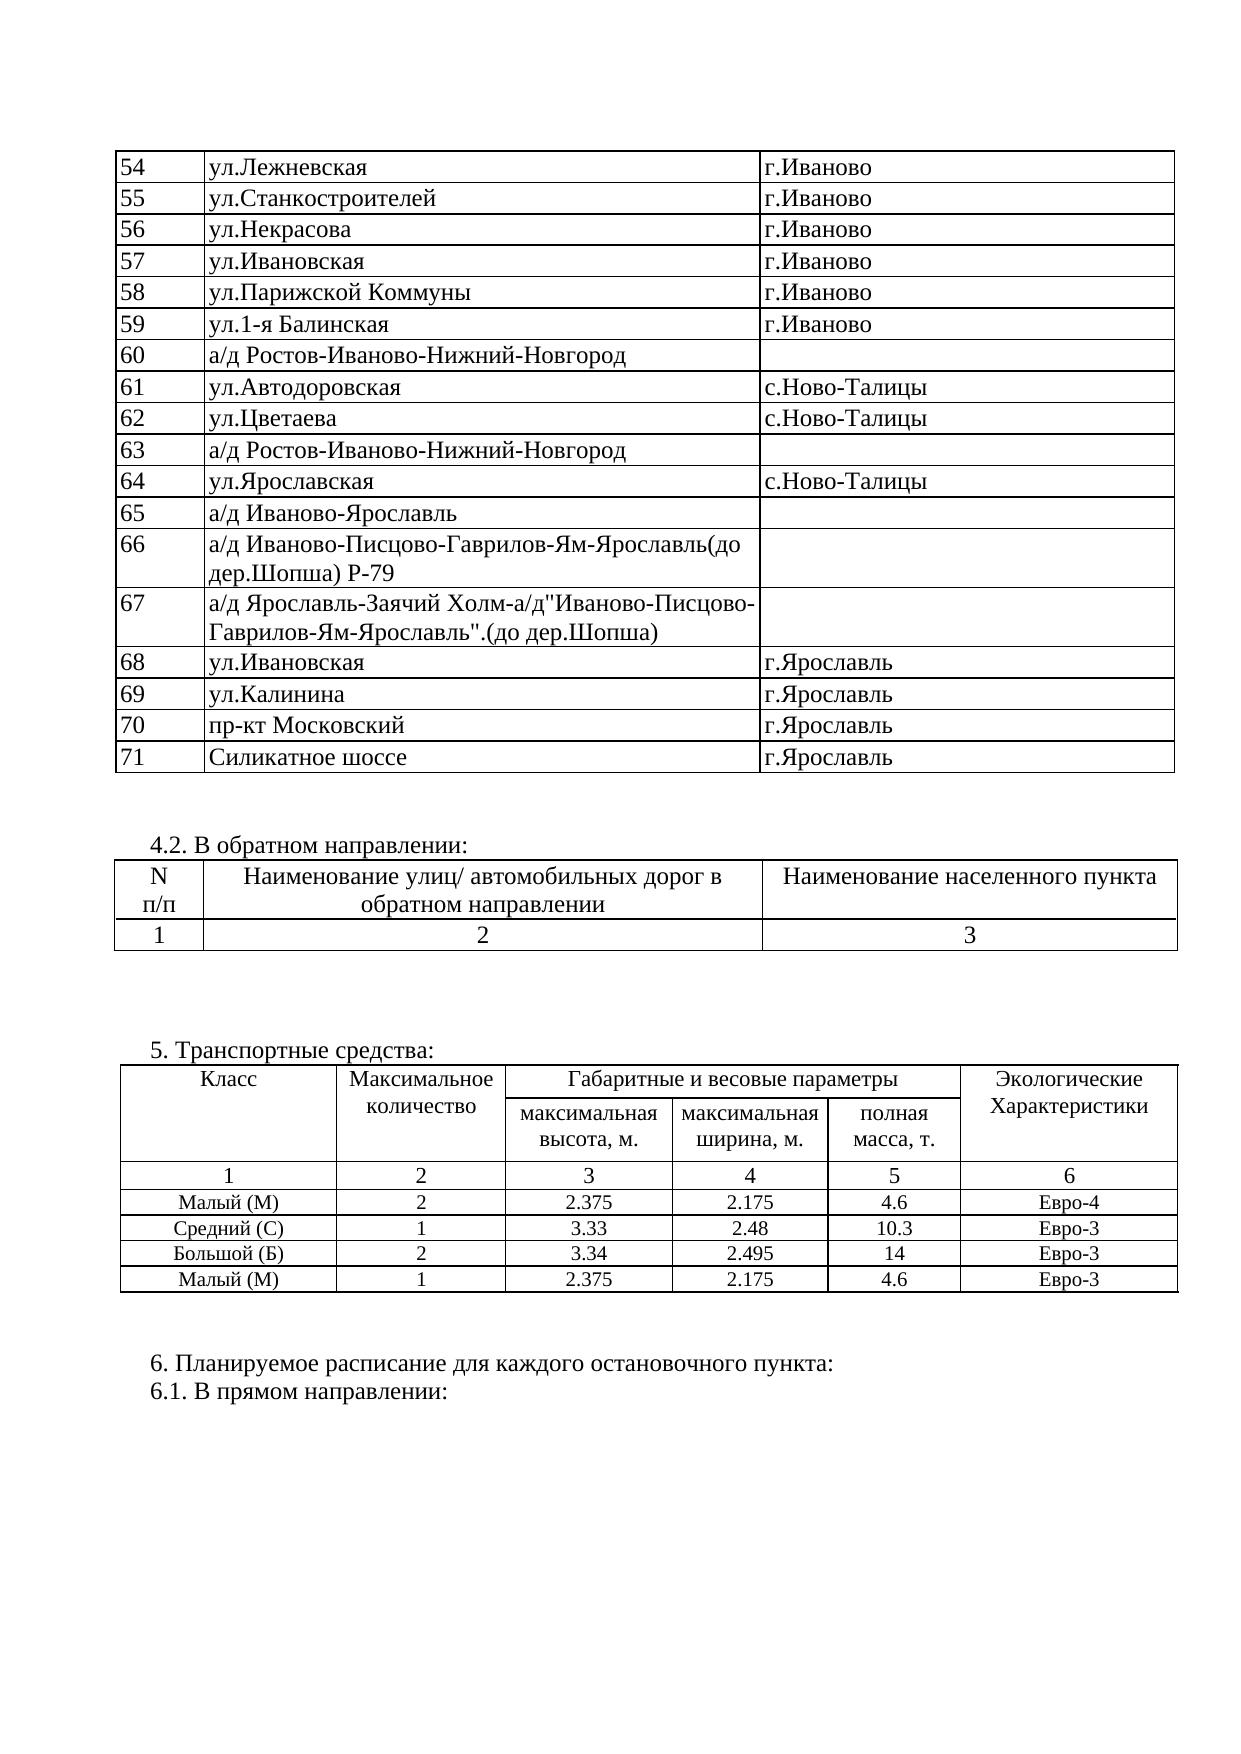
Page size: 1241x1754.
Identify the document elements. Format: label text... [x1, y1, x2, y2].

table_cell 56 [117, 215, 204, 244]
table_cell Малый (М) [121, 1190, 336, 1214]
table_cell 2.175 [673, 1190, 827, 1214]
table_cell 67 [117, 588, 204, 646]
table_cell 4.6 [829, 1267, 960, 1291]
table_cell ул.Лежневская [205, 152, 759, 181]
text 5. Транспортные средства: [150, 1035, 1090, 1064]
table_cell [761, 588, 1174, 646]
table_cell ул.Ивановская [205, 647, 759, 677]
table_cell 2 [337, 1190, 505, 1214]
table_cell г.Ярославль [761, 710, 1174, 740]
table_cell 6 [961, 1162, 1177, 1188]
table_cell г.Ярославль [761, 647, 1174, 677]
table_cell 61 [117, 372, 204, 402]
table_cell 1 [337, 1267, 505, 1291]
table_cell 2.495 [673, 1241, 827, 1265]
table_cell Евро-3 [961, 1241, 1177, 1265]
table_cell 2.48 [673, 1216, 827, 1240]
table_cell г.Иваново [761, 277, 1174, 307]
table_cell г.Иваново [761, 152, 1174, 181]
table_cell 59 [117, 309, 204, 339]
table_cell 1 [121, 1162, 336, 1188]
table_cell 2.375 [506, 1190, 672, 1214]
table_cell 5 [829, 1162, 960, 1188]
table_cell ул.Ивановская [205, 246, 759, 276]
table_header Экологические Характеристики [961, 1066, 1177, 1161]
table_cell 2.375 [506, 1267, 672, 1291]
table_cell а/д Ярославль-Заячий Холм-а/д"Иваново-Писцово-Гаврилов-Ям-Ярославль".(до дер.Шопша) [205, 588, 759, 646]
table_cell с.Ново-Талицы [761, 403, 1174, 433]
text 6. Планируемое расписание для каждого остановочного пункта: [150, 1348, 1090, 1376]
table_cell ул.Станкостроителей [205, 183, 759, 213]
table_cell максимальная ширина, м. [673, 1099, 827, 1161]
table_cell максимальная высота, м. [506, 1099, 672, 1161]
table_cell [761, 529, 1174, 587]
table_cell полная масса, т. [829, 1099, 960, 1161]
table_cell 70 [117, 710, 204, 740]
table_cell с.Ново-Талицы [761, 466, 1174, 496]
table_cell 71 [117, 742, 204, 771]
table_cell г.Ярославль [761, 679, 1174, 708]
table_cell ул.1-я Балинская [205, 309, 759, 339]
table_cell 3.34 [506, 1241, 672, 1265]
table_cell 68 [117, 647, 204, 677]
table_cell г.Ярославль [761, 742, 1174, 771]
table_cell [761, 498, 1174, 527]
table_cell 10.3 [829, 1216, 960, 1240]
table_cell 54 [117, 152, 204, 181]
table_cell 3 [763, 918, 1177, 950]
table_cell с.Ново-Талицы [761, 372, 1174, 402]
table_cell Евро-3 [961, 1267, 1177, 1291]
table_cell ул.Некрасова [205, 215, 759, 244]
table_cell 64 [117, 466, 204, 496]
table_cell Силикатное шоссе [205, 742, 759, 771]
table_cell 60 [117, 340, 204, 370]
table_header Наименование улиц/ автомобильных дорог в обратном направлении [204, 861, 762, 918]
table_cell Малый (М) [121, 1267, 336, 1291]
table_cell 14 [829, 1241, 960, 1265]
table_cell Евро-4 [961, 1190, 1177, 1214]
table_header N п/п [115, 861, 203, 918]
table_cell 66 [117, 529, 204, 587]
table_cell 57 [117, 246, 204, 276]
table_cell пр-кт Московский [205, 710, 759, 740]
table_cell 55 [117, 183, 204, 213]
table_header Класс [121, 1066, 336, 1161]
table_cell а/д Ростов-Иваново-Нижний-Новгород [205, 340, 759, 370]
table_cell г.Иваново [761, 246, 1174, 276]
table_cell 2.175 [673, 1267, 827, 1291]
text 6.1. В прямом направлении: [150, 1376, 1090, 1405]
table_cell 4 [673, 1162, 827, 1188]
table_cell а/д Иваново-Ярославль [205, 498, 759, 527]
table_cell 69 [117, 679, 204, 708]
table_header Максимальное количество [337, 1066, 505, 1161]
table_cell ул.Цветаева [205, 403, 759, 433]
table_cell [761, 435, 1174, 464]
table_cell г.Иваново [761, 309, 1174, 339]
text 4.2. В обратном направлении: [150, 831, 1090, 859]
table_cell ул.Ярославская [205, 466, 759, 496]
table_cell 62 [117, 403, 204, 433]
table_cell а/д Иваново-Писцово-Гаврилов-Ям-Ярославль(до дер.Шопша) Р-79 [205, 529, 759, 587]
table_header Габаритные и весовые параметры [506, 1066, 960, 1097]
table_cell 58 [117, 277, 204, 307]
table_cell 1 [115, 919, 203, 950]
table_cell 2 [337, 1162, 505, 1188]
table_cell Средний (С) [121, 1216, 336, 1240]
table_cell 4.6 [829, 1190, 960, 1214]
table_cell 65 [117, 498, 204, 527]
table_header Наименование населенного пункта [763, 861, 1177, 918]
table_cell г.Иваново [761, 183, 1174, 213]
table_cell 3 [506, 1162, 672, 1188]
table_cell ул.Автодоровская [205, 372, 759, 402]
table_cell ул.Калинина [205, 679, 759, 708]
table_cell г.Иваново [761, 215, 1174, 244]
table_cell 3.33 [506, 1216, 672, 1240]
table_cell ул.Парижской Коммуны [205, 277, 759, 307]
table_cell 63 [117, 435, 204, 464]
table_cell [761, 340, 1174, 370]
table_cell Большой (Б) [121, 1241, 336, 1265]
table_cell 1 [337, 1216, 505, 1240]
table_cell Евро-3 [961, 1216, 1177, 1240]
table_cell 2 [204, 920, 762, 950]
table_cell а/д Ростов-Иваново-Нижний-Новгород [205, 435, 759, 464]
table_cell 2 [337, 1241, 505, 1265]
